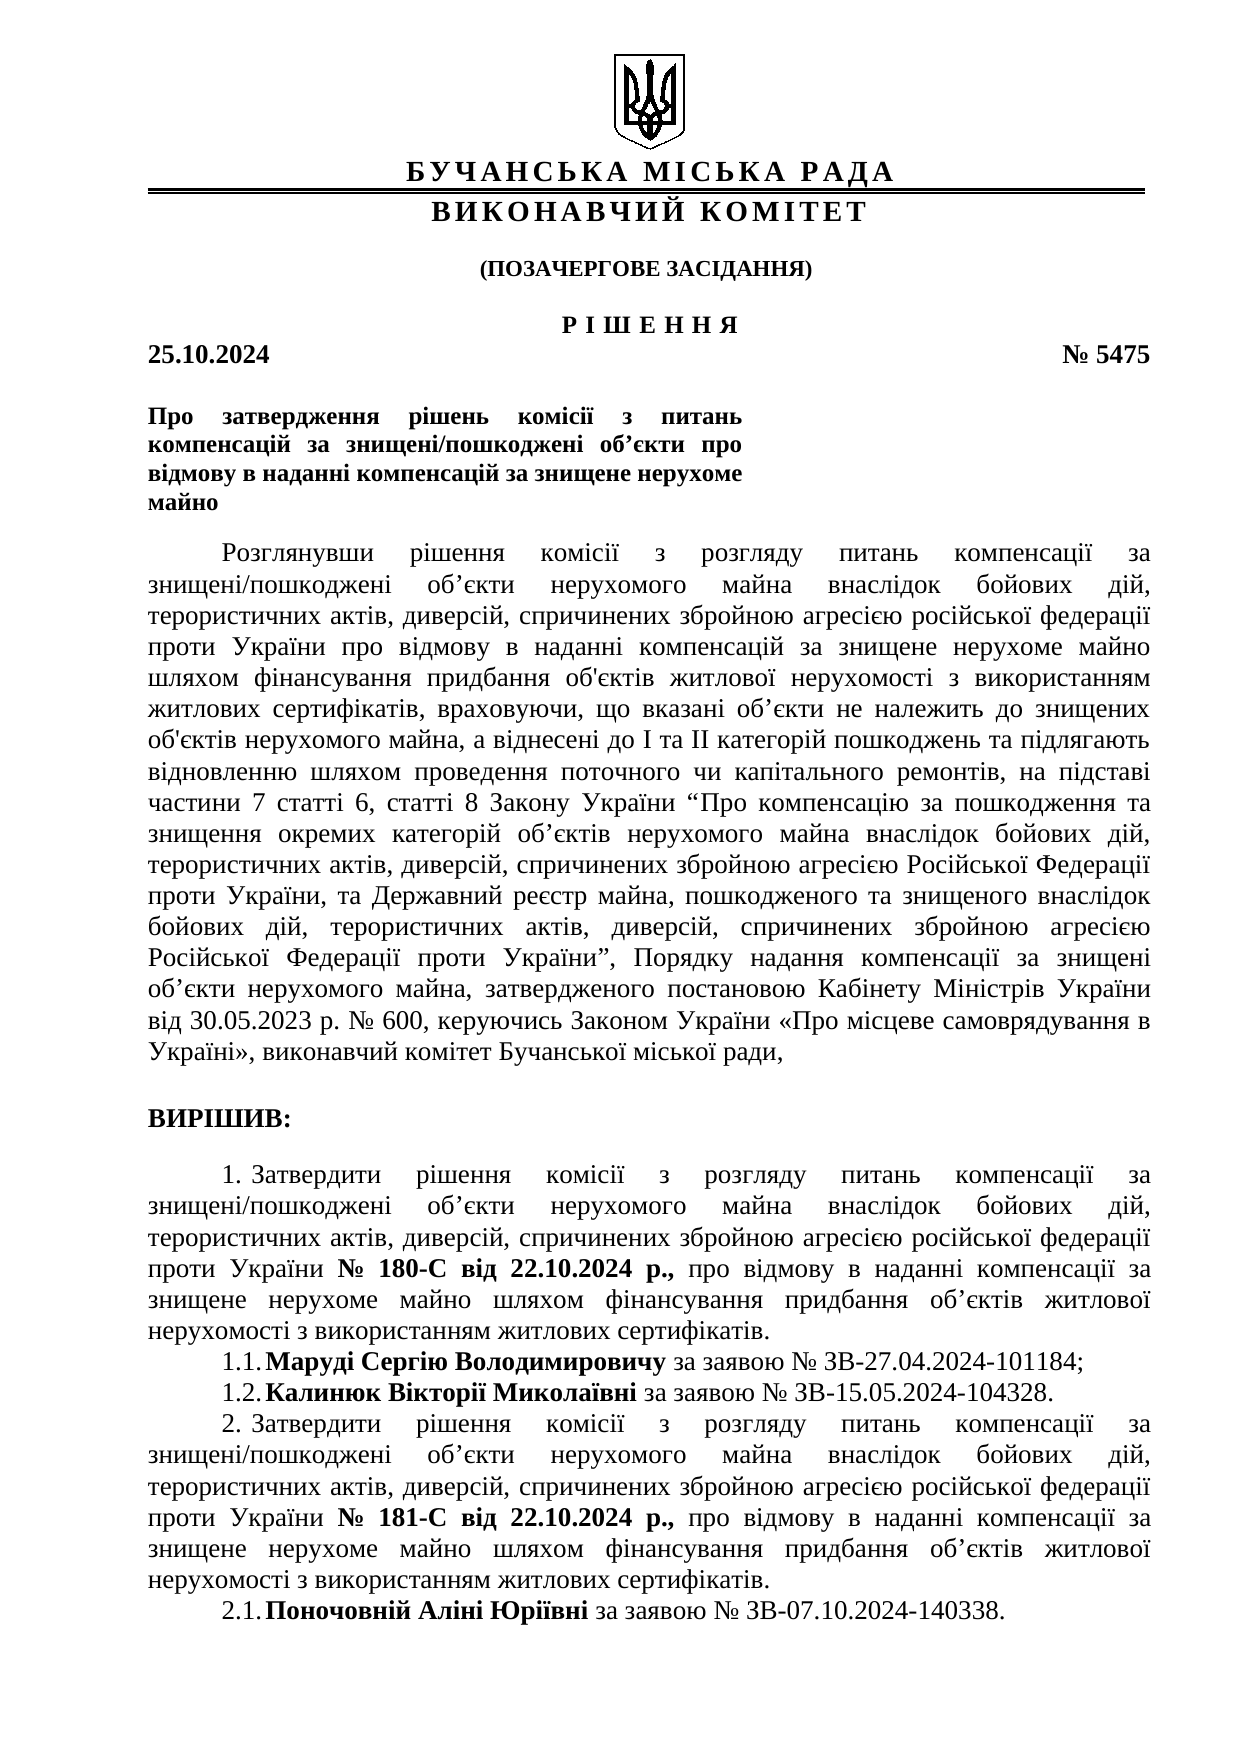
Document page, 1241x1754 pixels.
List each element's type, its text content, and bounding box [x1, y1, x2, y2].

text 25.10.2024 № 5475 [148, 338, 1152, 369]
text ВИРІШИВ: [148, 1102, 1152, 1133]
list Маруді Сергію Володимировичу за заявою № ЗВ-27.04.2024-101184; [221, 1345, 1152, 1376]
text Розглянувши рішення комісії з розгляду питань компенсації за знищені/пошкоджені об’єкти нерухомого майна внаслідок бойових дій, терористичних актів, диверсій, спричинених збройною агресією російської федерації проти України про відмову в наданні компенсацій за знищене нерухоме майно шляхом фінансування придбання об'єктів житлової нерухомості з використанням житлових сертифікатів, враховуючи, що вказані об’єкти не належить до знищених об'єктів нерухомого майна, а віднесені до І та ІІ категорій пошкоджень та підлягають відновленню шляхом проведення поточного чи капітального ремонтів, на підставі частини 7 статті 6, статті 8 Закону України “Про компенсацію за пошкодження та знищення окремих категорій об’єктів нерухомого майна внаслідок бойових дій, терористичних актів, диверсій, спричинених збройною агресією Російської Федерації проти України, та Державний реєстр майна, пошкодженого та знищеного внаслідок бойових дій, терористичних актів, диверсій, спричинених збройною агресією Російської Федерації проти України”, Порядку надання компенсації за знищені об’єкти нерухомого майна, затвердженого постановою Кабінету Міністрів України від 30.05.2023 р. № 600, керуючись Законом України «Про місцеве самоврядування в Україні», виконавчий комітет Бучанської міської ради, [148, 537, 1152, 817]
text БУЧАНСЬКА МІСЬКА РАДА [148, 154, 1152, 187]
list Поночовній Аліні Юріївні за заявою № ЗВ-07.10.2024-140338. [221, 1594, 1152, 1626]
list Затвердити рішення комісії з розгляду питань компенсації за знищені/пошкоджені об’єкти нерухомого майна внаслідок бойових дій, терористичних актів, диверсій, спричинених збройною агресією російської федерації проти України № 180-С від 22.10.2024 р., про відмову в наданні компенсації за знищене нерухоме майно шляхом фінансування придбання об’єктів житлової нерухомості з використанням житлових сертифікатів. [148, 1158, 1152, 1345]
text Про затвердження рішень комісії з питань компенсацій за знищені/пошкоджені об’єкти про відмову в наданні компенсацій за знищене нерухоме майно [148, 401, 743, 516]
list Калинюк Вікторії Миколаївні за заявою № ЗВ-15.05.2024-104328. [221, 1376, 1152, 1407]
list Затвердити рішення комісії з розгляду питань компенсації за знищені/пошкоджені об’єкти нерухомого майна внаслідок бойових дій, терористичних актів, диверсій, спричинених збройною агресією російської федерації проти України № 181-С від 22.10.2024 р., про відмову в наданні компенсації за знищене нерухоме майно шляхом фінансування придбання об’єктів житлової нерухомості з використанням житлових сертифікатів. [148, 1407, 1152, 1594]
text РІШЕННЯ [148, 310, 1152, 338]
text Розглянувши рішення комісії з розгляду питань компенсації за знищені/пошкоджені об’єкти нерухомого майна внаслідок бойових дій, терористичних актів, диверсій, спричинених збройною агресією російської федерації проти України про відмову в наданні компенсацій за знищене нерухоме майно шляхом фінансування придбання об'єктів житлової нерухомості з використанням житлових сертифікатів, враховуючи, що вказані об’єкти не належить до знищених об'єктів нерухомого майна, а віднесені до І та ІІ категорій пошкоджень та підлягають відновленню шляхом проведення поточного чи капітального ремонтів, на підставі частини 7 статті 6, статті 8 Закону України “Про компенсацію за пошкодження та знищення окремих категорій об’єктів нерухомого майна внаслідок бойових дій, терористичних актів, диверсій, спричинених збройною агресією Російської Федерації проти України, та Державний реєстр майна, пошкодженого та знищеного внаслідок бойових дій, терористичних актів, диверсій, спричинених збройною агресією Російської Федерації проти України”, Порядку надання компенсації за знищені об’єкти нерухомого майна, затвердженого постановою Кабінету Міністрів України від 30.05.2023 р. № 600, керуючись Законом України «Про місцеве самоврядування в Україні», виконавчий комітет Бучанської міської ради, [148, 941, 1152, 1066]
table_header ВИКОНАВЧИЙ КОМІТЕТ (ПОЗАЧЕРГОВЕ ЗАСІДАННЯ) [148, 194, 1144, 310]
